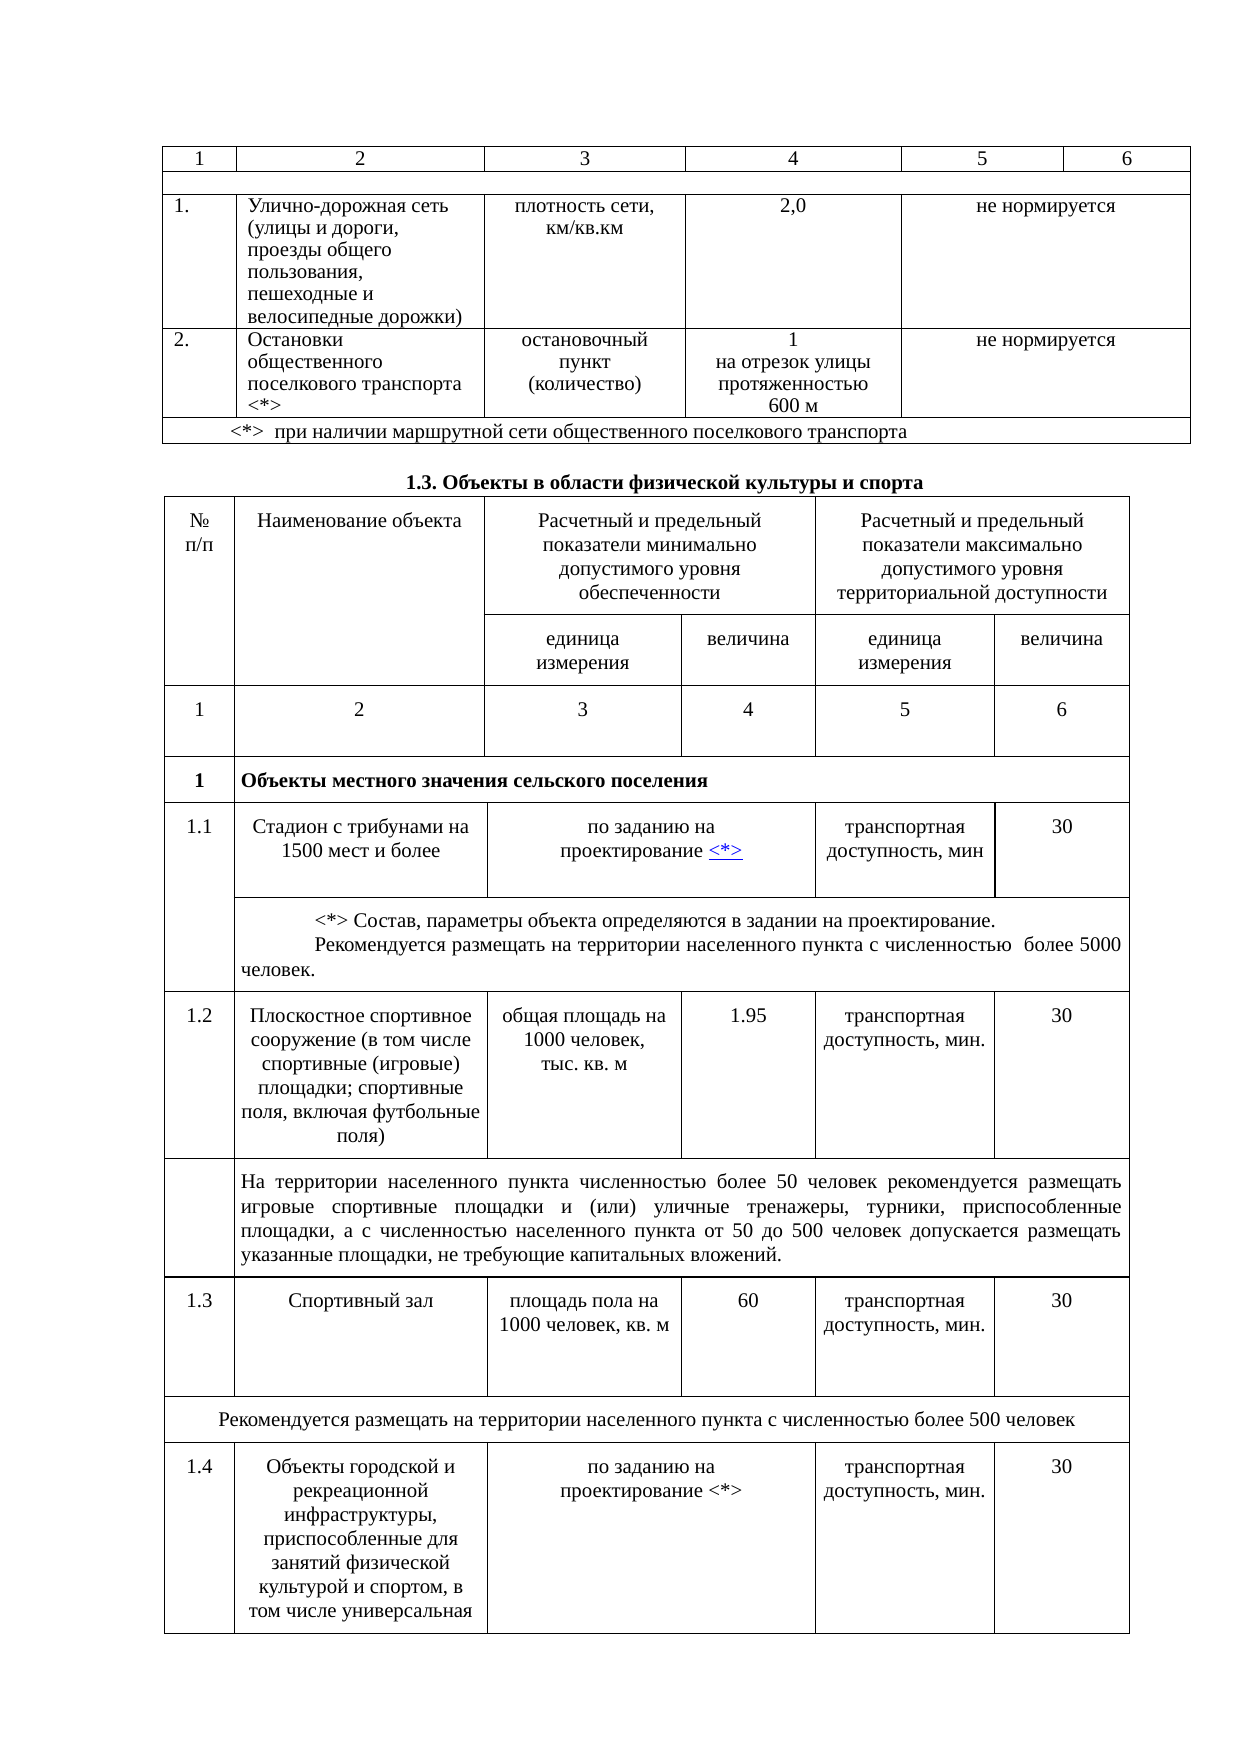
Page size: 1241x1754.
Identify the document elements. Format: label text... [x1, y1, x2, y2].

table_cell 1 на отрезок улицы протяженностью 600 м [686, 329, 901, 417]
table_cell На территории населенного пункта численностью более 50 человек рекомендуется размещать игровые спортивные площадки и (или) уличные тренажеры, турники, приспособленные площадки, а с численностью населенного пункта от 50 до 500 человек допускается размещать указанные площадки, не требующие капитальных вложений. [235, 1159, 1129, 1276]
table_cell 1.3 [165, 1278, 234, 1396]
table_cell <*> Состав, параметры объекта определяются в задании на проектирование. Рекомендуется размещать на территории населенного пункта с численностью более 5000 человек. [235, 898, 1129, 991]
table_cell [163, 172, 1190, 194]
table_header 6 [1064, 147, 1190, 171]
table_cell 2 [235, 686, 484, 756]
table_cell Остановки общественного поселкового транспорта <*> [237, 329, 484, 417]
table_cell 30 [996, 803, 1129, 897]
table_cell транспортная доступность, мин [816, 803, 994, 897]
table_header 3 [485, 147, 685, 171]
table_cell остановочный пункт (количество) [485, 329, 685, 417]
table_cell величина [995, 615, 1129, 685]
table_cell 3 [485, 686, 681, 756]
table_cell площадь пола на 1000 человек, кв. м [488, 1278, 681, 1396]
table_cell Спортивный зал [235, 1278, 487, 1396]
table_cell величина [682, 615, 815, 685]
table_header 5 [902, 147, 1063, 171]
table_cell общая площадь на 1000 человек, тыс. кв. м [488, 992, 681, 1158]
table_cell не нормируется [902, 195, 1190, 328]
table_cell 1.95 [682, 992, 815, 1158]
table_cell 6 [995, 686, 1129, 756]
table_cell 2,0 [686, 195, 901, 328]
table_cell транспортная доступность, мин. [816, 1278, 994, 1396]
table_cell Рекомендуется размещать на территории населенного пункта с численностью более 500 человек [165, 1397, 1129, 1442]
table_cell единица измерения [485, 615, 681, 685]
table_cell 1.2 [165, 992, 234, 1158]
table_cell 1. [163, 195, 236, 328]
table_cell Плоскостное спортивное сооружение (в том числе спортивные (игровые) площадки; спортивные поля, включая футбольные поля) [235, 992, 487, 1158]
table_cell 4 [682, 686, 815, 756]
table_cell 60 [682, 1278, 815, 1396]
table_header № п/п [165, 497, 234, 685]
table_header Расчетный и предельный показатели максимально допустимого уровня территориальной доступности [816, 497, 1129, 614]
list 1.3. Объекты в области физической культуры и спорта [177, 470, 1152, 494]
table_cell 30 [995, 1278, 1129, 1396]
table_cell 1 [165, 686, 234, 756]
table_header 4 [686, 147, 901, 171]
table_cell 30 [995, 1443, 1129, 1633]
table_cell 1 [165, 757, 234, 802]
table_cell 5 [816, 686, 994, 756]
table_cell не нормируется [902, 329, 1190, 417]
table_header Наименование объекта [235, 497, 484, 685]
table_cell Стадион с трибунами на 1500 мест и более [235, 803, 487, 897]
table_cell 2. [163, 329, 236, 417]
table_cell 30 [995, 992, 1129, 1158]
table_cell <*> при наличии маршрутной сети общественного поселкового транспорта [163, 418, 1190, 443]
table_header 1 [163, 147, 236, 171]
table_cell [165, 1159, 234, 1276]
table_cell плотность сети, км/кв.км [485, 195, 685, 328]
table_cell по заданию на проектирование <*> [488, 803, 815, 897]
table_cell единица измерения [816, 615, 994, 685]
table_cell 1.1 [165, 803, 234, 991]
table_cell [235, 1443, 487, 1633]
table_header Расчетный и предельный показатели минимально допустимого уровня обеспеченности [485, 497, 815, 614]
table_cell 1.4 [165, 1443, 234, 1633]
table_header 2 [237, 147, 484, 171]
table_cell транспортная доступность, мин. [816, 992, 994, 1158]
table_cell Объекты местного значения сельского поселения [235, 757, 1129, 802]
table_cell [816, 1443, 994, 1633]
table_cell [488, 1443, 815, 1633]
table_cell Улично-дорожная сеть (улицы и дороги, проезды общего пользования, пешеходные и велосипедные дорожки) [237, 195, 484, 328]
